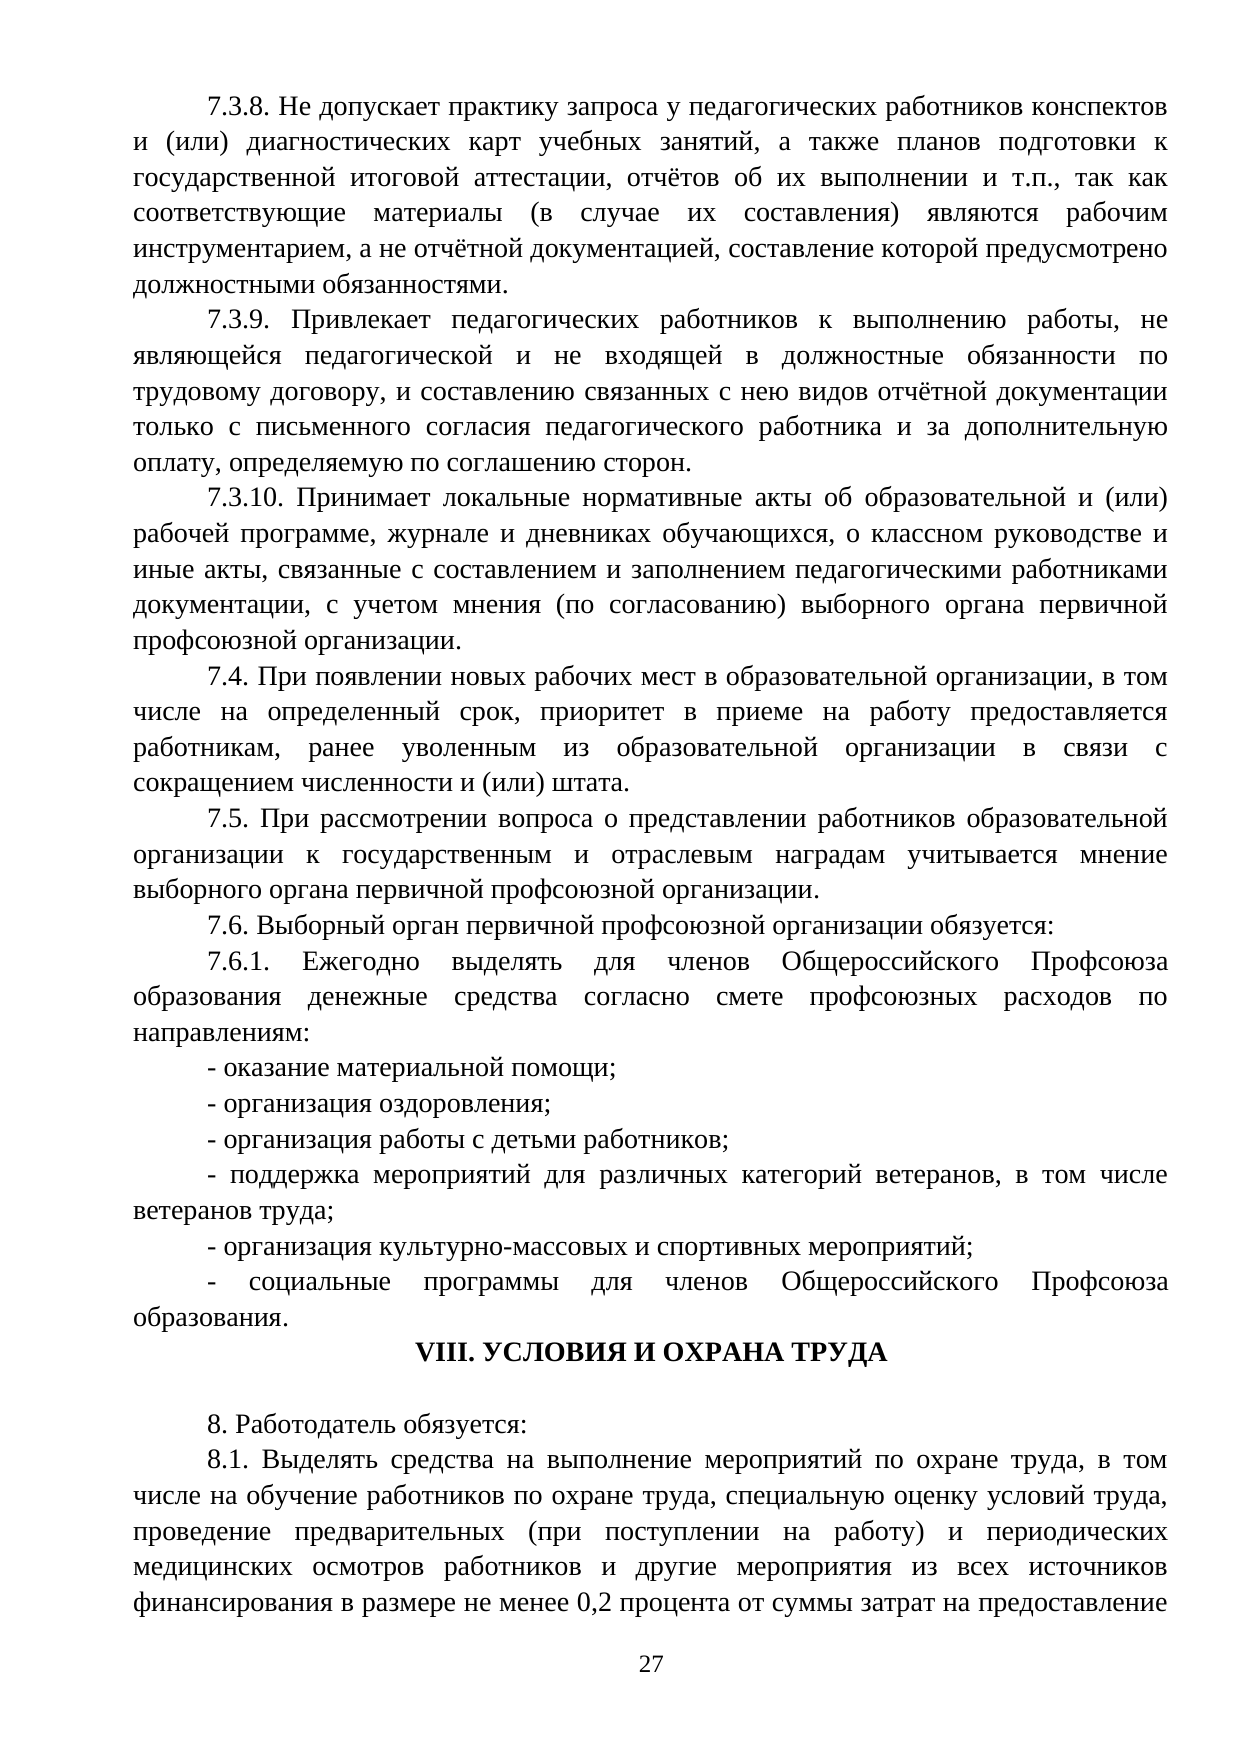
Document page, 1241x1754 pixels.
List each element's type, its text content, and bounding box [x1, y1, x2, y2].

text 7.3.8. Не допускает практику запроса у педагогических работников конспектов и (или) диагностических карт учебных занятий, а также планов подготовки к государственной итоговой аттестации, отчётов об их выполнении и т.п., так как соответствующие материалы (в случае их составления) являются рабочим инструментарием, а не отчётной документацией, составление которой предусмотрено должностными обязанностями. [133, 89, 1169, 299]
text - социальные программы для членов Общероссийского Профсоюза образования. [133, 1264, 1169, 1332]
text ViIi. УСЛОВИЯ И Охрана труда [133, 1336, 1169, 1368]
text - организация культурно-массовых и спортивных мероприятий; [133, 1229, 1169, 1261]
text 8. Работодатель обязуется: [133, 1407, 1169, 1439]
text - организация работы с детьми работников; [133, 1122, 1169, 1154]
text 7.6. Выборный орган первичной профсоюзной организации обязуется: [133, 908, 1169, 940]
text - поддержка мероприятий для различных категорий ветеранов, в том числе ветеранов труда; [133, 1157, 1169, 1225]
text 7.4. При появлении новых рабочих мест в образовательной организации, в том числе на определенный срок, приоритет в приеме на работу предоставляется работникам, ранее уволенным из образовательной организации в связи с сокращением численности и (или) штата. [133, 659, 1169, 798]
text - оказание материальной помощи; [133, 1051, 1169, 1083]
text - организация оздоровления; [133, 1086, 1169, 1118]
text 7.5. При рассмотрении вопроса о представлении работников образовательной организации к государственным и отраслевым наградам учитывается мнение выборного органа первичной профсоюзной организации. [133, 801, 1169, 905]
text 7.6.1. Ежегодно выделять для членов Общероссийского Профсоюза образования денежные средства согласно смете профсоюзных расходов по направлениям: [133, 944, 1169, 1047]
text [133, 1442, 1169, 1617]
text 7.3.9. Привлекает педагогических работников к выполнению работы, не являющейся педагогической и не входящей в должностные обязанности по трудовому договору, и составлению связанных с нею видов отчётной документации только с письменного согласия педагогического работника и за дополнительную оплату, определяемую по соглашению сторон. [133, 302, 1169, 477]
text 7.3.10. Принимает локальные нормативные акты об образовательной и (или) рабочей программе, журнале и дневниках обучающихся, о классном руководстве и иные акты, связанные с составлением и заполнением педагогическими работниками документации, с учетом мнения (по согласованию) выборного органа первичной профсоюзной организации. [133, 481, 1169, 655]
